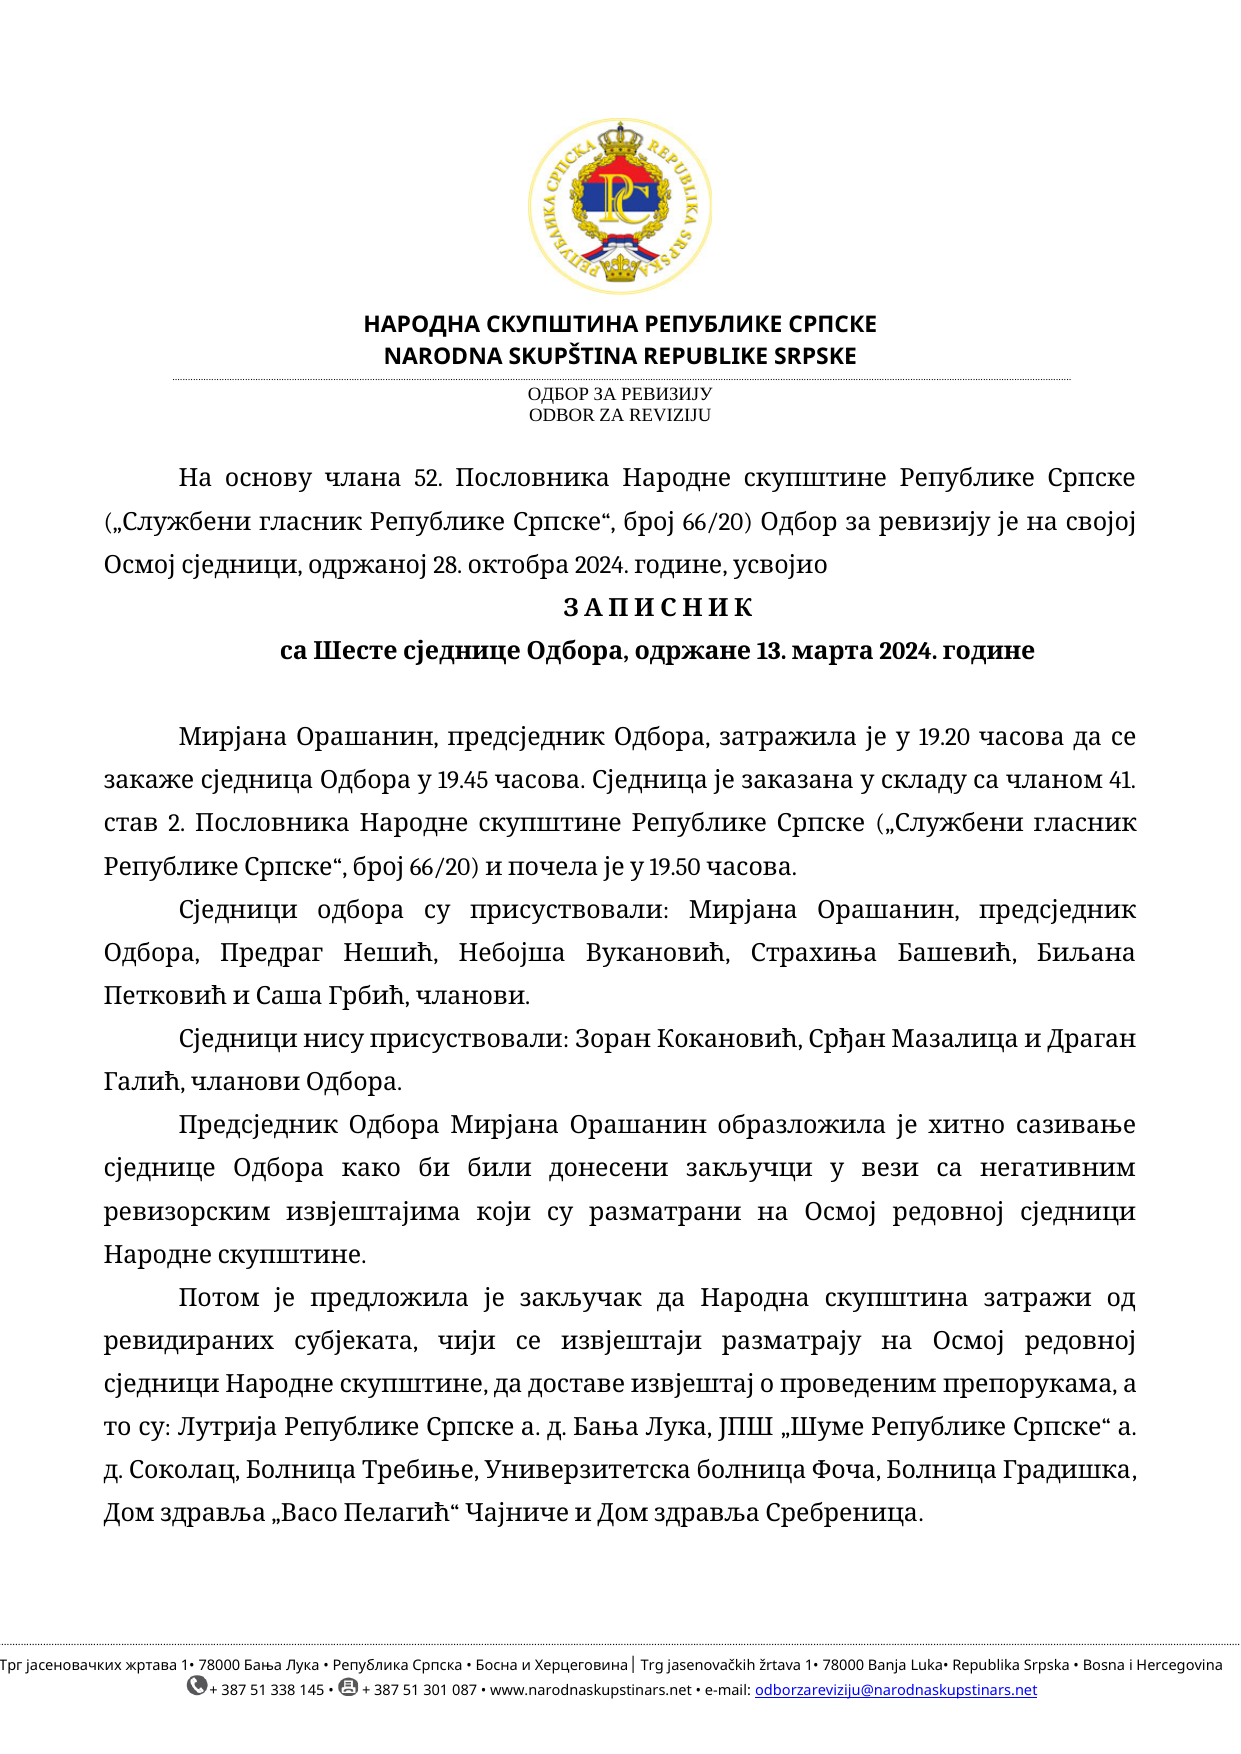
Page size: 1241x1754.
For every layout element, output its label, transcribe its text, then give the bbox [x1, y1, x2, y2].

text Потом је предложила је закључак да Народна скупштина затражи од ревидираних субјеката, чији се извјештаји разматрају на Осмој редовној сједници Народне скупштине, да доставе извјештај о проведеним препорукама, а то су: Лутрија Републике Српске а. д. Бања Лука, ЈПШ „Шуме Републике Српске“ а. д. Соколац, Болница Требиње, Универзитетска болница Фоча, Болница Градишка, Дом здравља „Васо Пелагић“ Чајниче и Дом здравља Сребреница. [103, 1284, 1137, 1528]
text Сједници одбора су присуствовали: Мирјана Орашанин, предсједник Одбора, Предраг Нешић, Небојша Вукановић, Страхиња Башевић, Биљана Петковић и Саша Грбић, чланови. [103, 896, 1137, 1011]
text Сједници нису присуствовали: Зоран Кокановић, Срђан Мазалица и Драган Галић, чланови Одбора. [103, 1025, 1137, 1097]
text Мирјана Орашанин, предсједник Одбора, затражила је у 19.20 часова да се закаже сједница Одбора у 19.45 часова. Сједница је заказана у складу са чланом 41. став 2. Пословника Народне скупштине Републике Српске („Службени гласник Републике Српске“, број 66/20) и почела је у 19.50 часова. [103, 723, 1137, 881]
list са Шесте сједнице Одбора, одржане 13. марта 2024. године [178, 637, 1137, 666]
text На основу члана 52. Пословника Народне скупштине Републике Српске („Службени гласник Републике Српске“, број 66/20) Одбор за ревизију је на својој Осмој сједници, одржаној 28. октобра 2024. године, усвојио [103, 464, 1137, 579]
list З А П И С Н И К [178, 594, 1137, 622]
text Предсједник Одбора Мирјана Орашанин образложила је хитно сазивање сједнице Одбора како би били донесени закључци у вези са негативним ревизорским извјештајима који су разматрани на Осмој редовној сједници Народне скупштине. [103, 1111, 1137, 1269]
